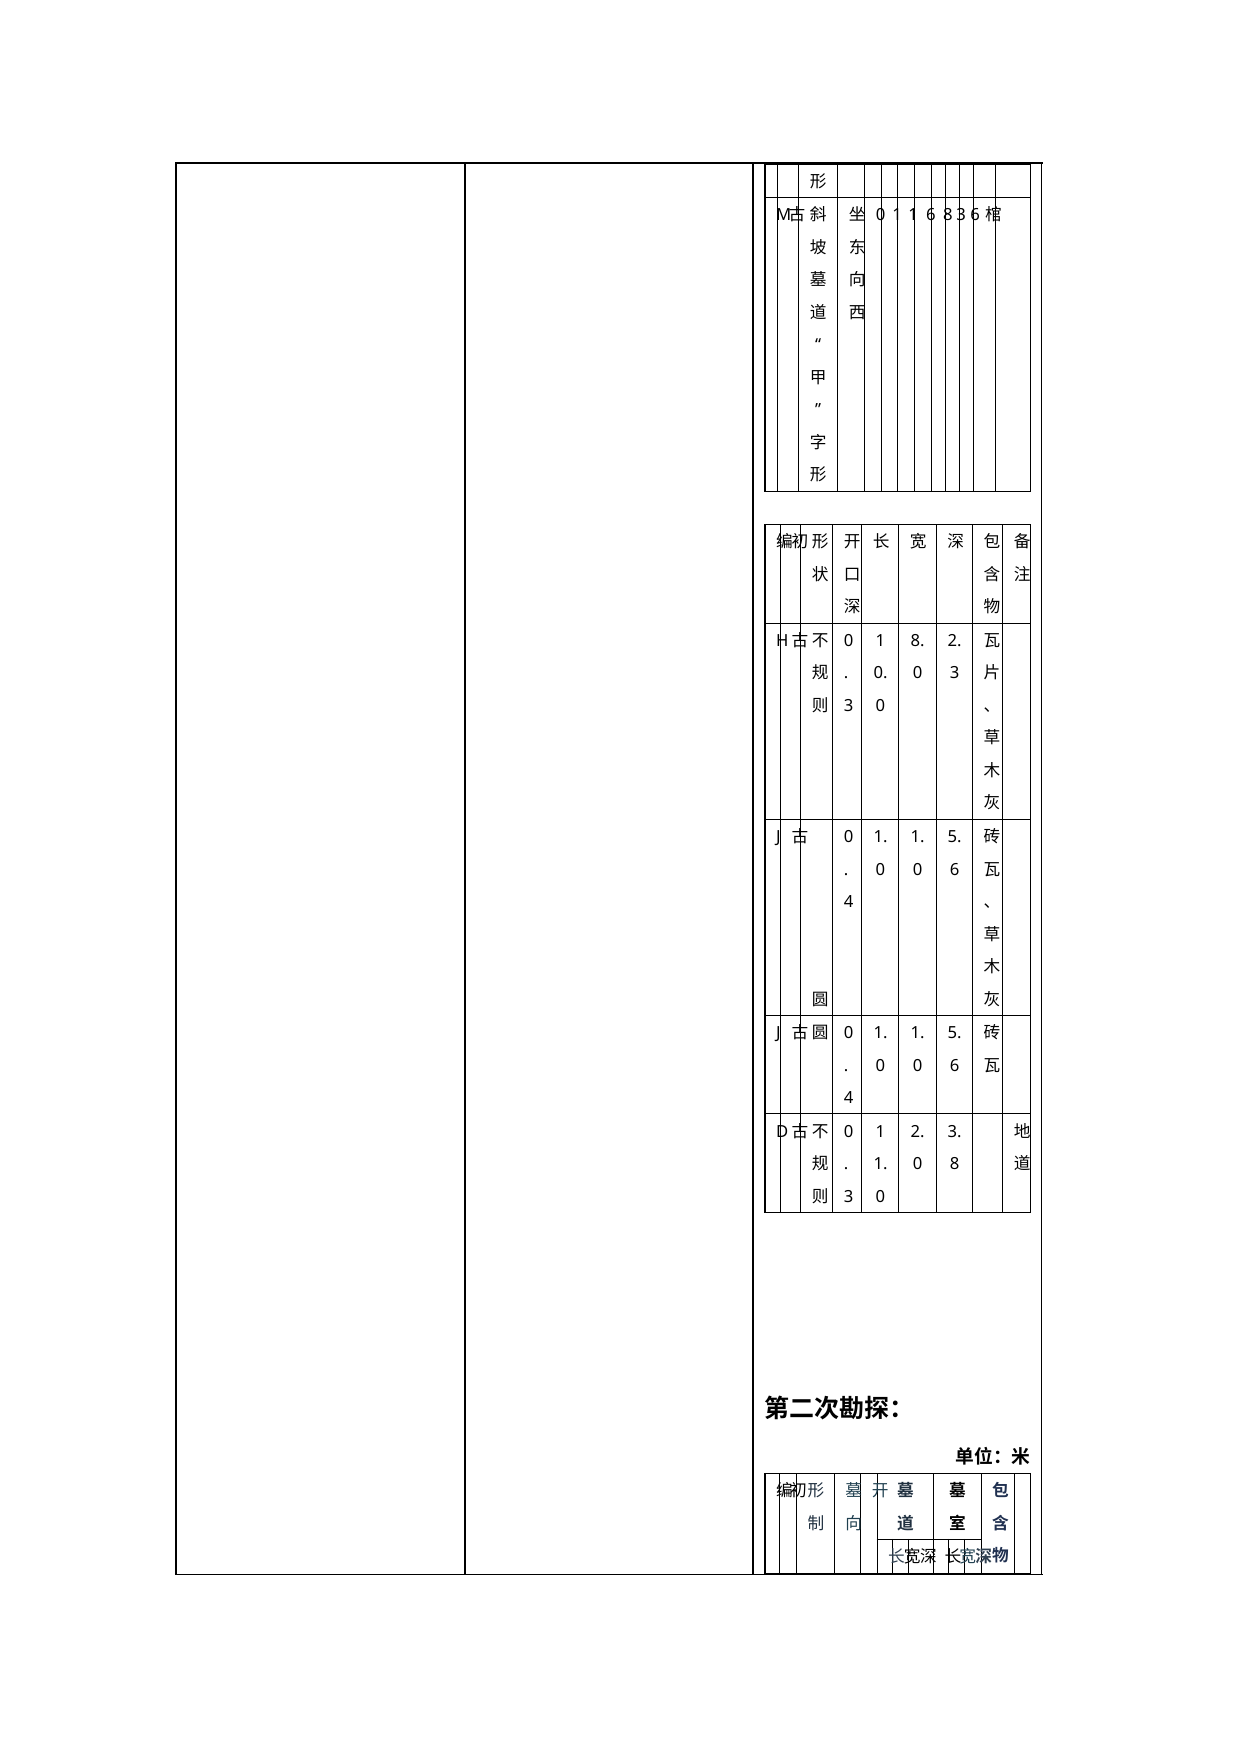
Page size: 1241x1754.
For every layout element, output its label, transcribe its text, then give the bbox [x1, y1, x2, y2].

table_cell [466, 164, 752, 1573]
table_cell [754, 164, 1041, 1573]
table_cell 3 [177, 164, 464, 1573]
